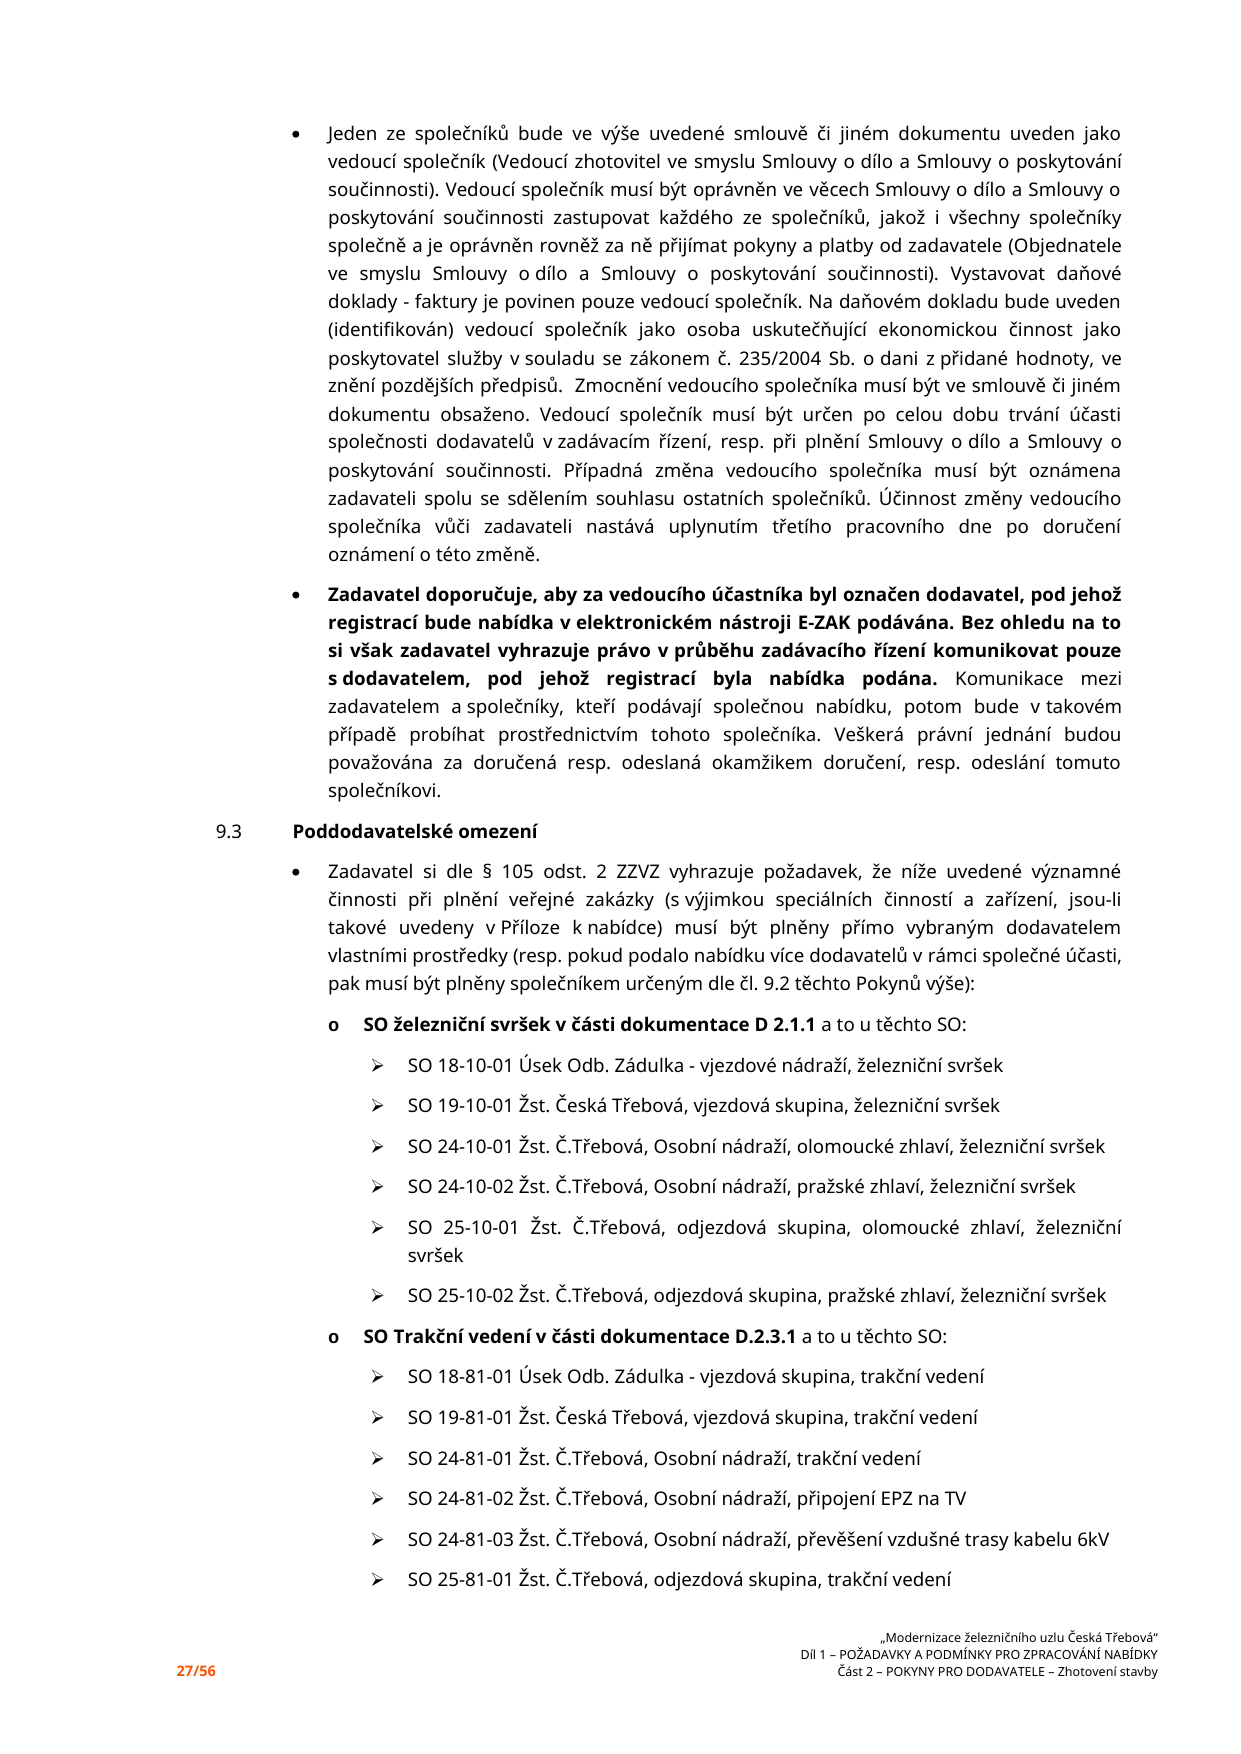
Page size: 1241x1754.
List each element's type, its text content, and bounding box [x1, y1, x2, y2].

list SO 25-81-01 Žst. Č.Třebová, odjezdová skupina, trakční vedení [370, 1566, 1122, 1592]
text Zadavatel si dle § 105 odst. 2 ZZVZ vyhrazuje požadavek, že níže uvedené významné činnosti při plnění veřejné zakázky (s výjimkou speciálních činností a zařízení, jsou-li takové uvedeny v Příloze k nabídce) musí být plněny přímo vybraným dodavatelem vlastními prostředky (resp. pokud podalo nabídku více dodavatelů v rámci společné účasti, pak musí být plněny společníkem určeným dle čl. 9.2 těchto Pokynů výše): [292, 859, 1122, 996]
list SO 24-81-02 Žst. Č.Třebová, Osobní nádraží, připojení EPZ na TV [370, 1485, 1122, 1511]
list SO 25-10-01 Žst. Č.Třebová, odjezdová skupina, olomoucké zhlaví, železniční svršek [370, 1214, 1122, 1268]
list SO 24-10-02 Žst. Č.Třebová, Osobní nádraží, pražské zhlaví, železniční svršek [370, 1173, 1122, 1199]
list SO 19-81-01 Žst. Česká Třebová, vjezdová skupina, trakční vedení [370, 1404, 1122, 1430]
list SO 18-81-01 Úsek Odb. Zádulka - vjezdová skupina, trakční vedení [370, 1364, 1122, 1389]
list SO železniční svršek v části dokumentace D 2.1.1 a to u těchto SO: [328, 1011, 1122, 1037]
list SO 24-10-01 Žst. Č.Třebová, Osobní nádraží, olomoucké zhlaví, železniční svršek [370, 1133, 1122, 1158]
list SO 18-10-01 Úsek Odb. Zádulka - vjezdové nádraží, železniční svršek [370, 1052, 1122, 1077]
list SO 25-10-02 Žst. Č.Třebová, odjezdová skupina, pražské zhlaví, železniční svršek [370, 1283, 1122, 1308]
list SO Trakční vedení v části dokumentace D.2.3.1 a to u těchto SO: [328, 1323, 1122, 1349]
list SO 19-10-01 Žst. Česká Třebová, vjezdová skupina, železniční svršek [370, 1092, 1122, 1118]
list SO 24-81-01 Žst. Č.Třebová, Osobní nádraží, trakční vedení [370, 1445, 1122, 1470]
list SO 24-81-03 Žst. Č.Třebová, Osobní nádraží, převěšení vzdušné trasy kabelu 6kV [370, 1526, 1122, 1551]
text Jeden ze společníků bude ve výše uvedené smlouvě či jiném dokumentu uveden jako vedoucí společník (Vedoucí zhotovitel ve smyslu Smlouvy o dílo a Smlouvy o poskytování součinnosti). Vedoucí společník musí být oprávněn ve věcech Smlouvy o dílo a Smlouvy o poskytování součinnosti zastupovat každého ze společníků, jakož i všechny společníky společně a je oprávněn rovněž za ně přijímat pokyny a platby od zadavatele (Objednatele ve smyslu Smlouvy o dílo a Smlouvy o poskytování součinnosti). Vystavovat daňové doklady - faktury je povinen pouze vedoucí společník. Na daňovém dokladu bude uveden (identifikován) vedoucí společník jako osoba uskutečňující ekonomickou činnost jako poskytovatel služby v souladu se zákonem č. 235/2004 Sb. o dani z přidané hodnoty, ve znění pozdějších předpisů. Zmocnění vedoucího společníka musí být ve smlouvě či jiném dokumentu obsaženo. Vedoucí společník musí být určen po celou dobu trvání účasti společnosti dodavatelů v zadávacím řízení, resp. při plnění Smlouvy o dílo a Smlouvy o poskytování součinnosti. Případná změna vedoucího společníka musí být oznámena zadavateli spolu se sdělením souhlasu ostatních společníků. Účinnost změny vedoucího společníka vůči zadavateli nastává uplynutím třetího pracovního dne po doručení oznámení o této změně. [292, 121, 1122, 566]
text Zadavatel doporučuje, aby za vedoucího účastníka byl označen dodavatel, pod jehož registrací bude nabídka v elektronickém nástroji E-ZAK podávána. Bez ohledu na to si však zadavatel vyhrazuje právo v průběhu zadávacího řízení komunikovat pouze s dodavatelem, pod jehož registrací byla nabídka podána. Komunikace mezi zadavatelem a společníky, kteří podávají společnou nabídku, potom bude v takovém případě probíhat prostřednictvím tohoto společníka. Veškerá právní jednání budou považována za doručená resp. odeslaná okamžikem doručení, resp. odeslání tomuto společníkovi. [292, 581, 1122, 803]
text Poddodavatelské omezení [216, 818, 1122, 844]
